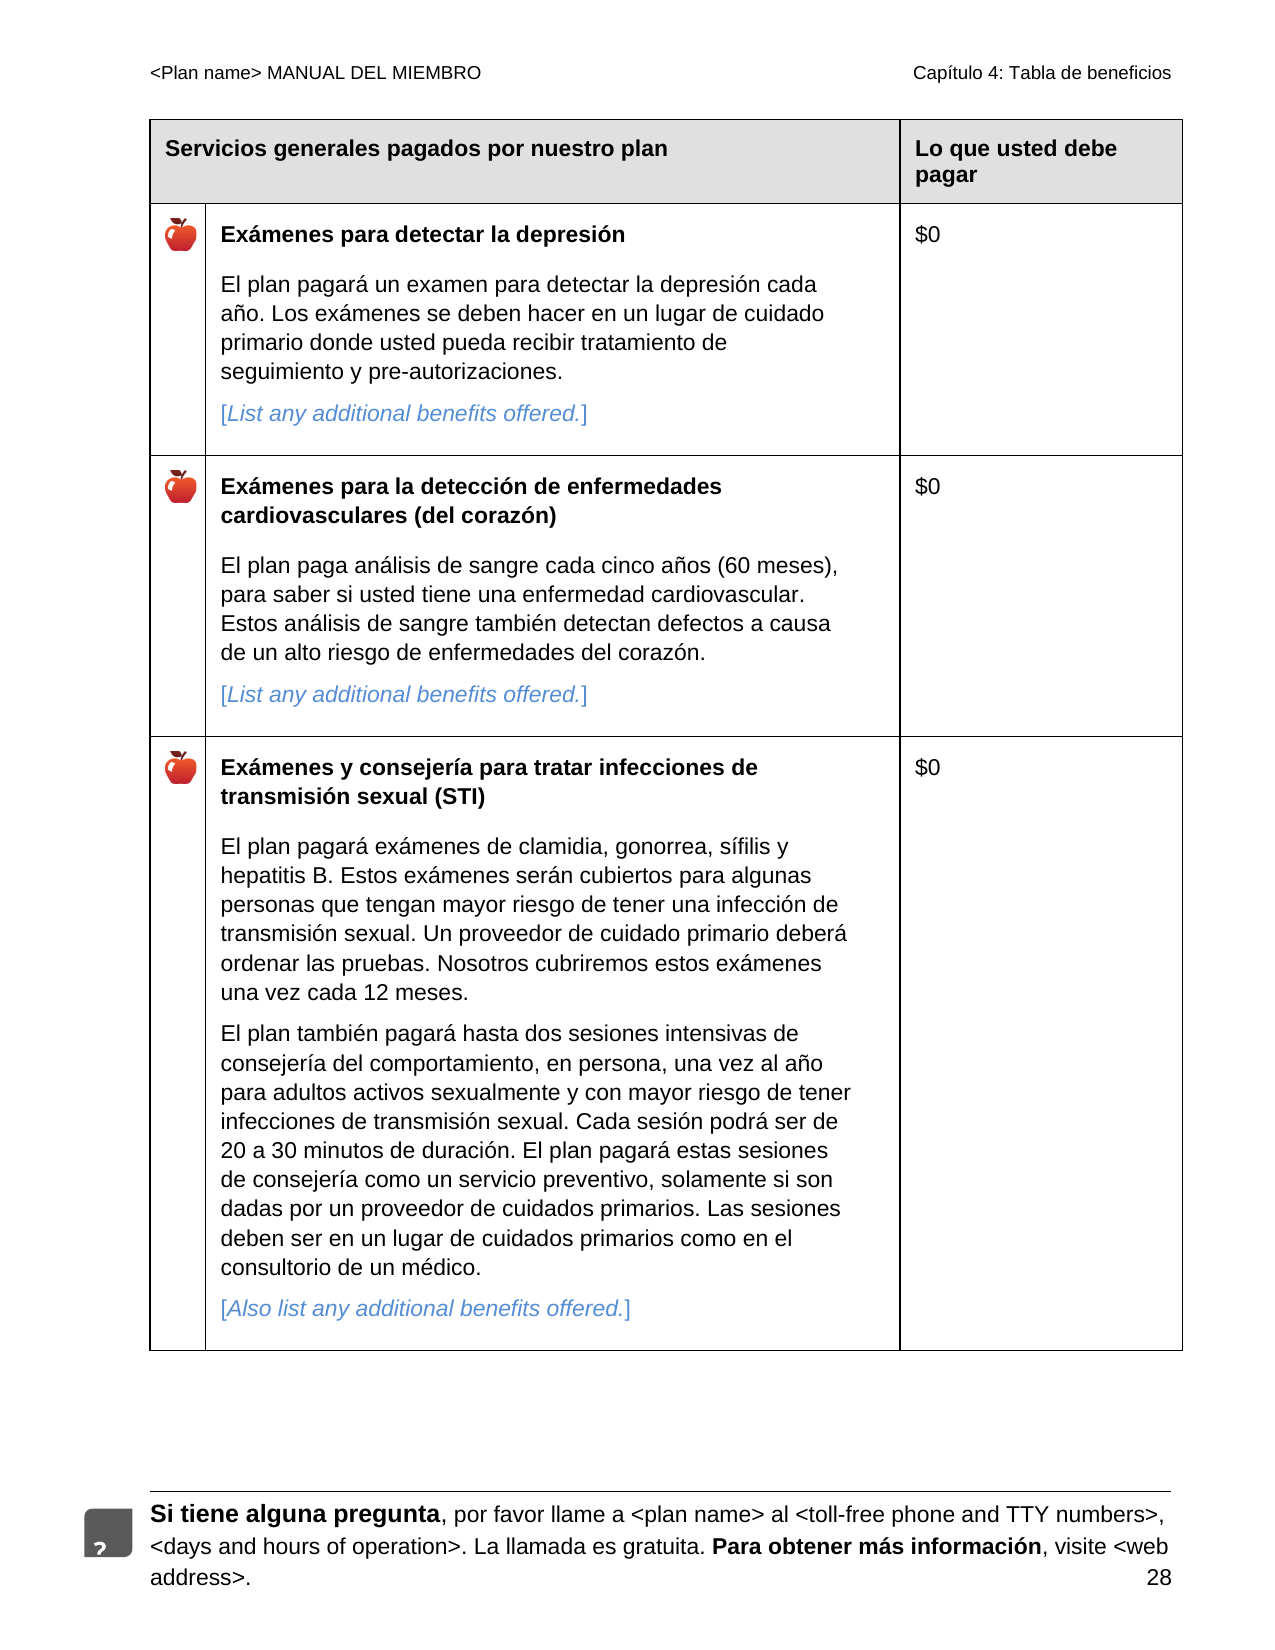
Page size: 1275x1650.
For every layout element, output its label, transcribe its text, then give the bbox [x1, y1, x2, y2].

table_cell [151, 456, 205, 736]
table_cell $0 [901, 204, 1182, 455]
table_cell Exámenes para detectar la depresión El plan pagará un examen para detectar la depresión cada año. Los exámenes se deben hacer en un lugar de cuidado primario donde usted pueda recibir tratamiento de seguimiento y pre-autorizaciones. [List any additional benefits offered.] [206, 204, 899, 455]
table_cell [151, 204, 205, 455]
table_cell $0 [901, 737, 1182, 1350]
table_header Servicios generales pagados por nuestro plan [151, 120, 899, 203]
picture [165, 218, 197, 251]
picture [165, 470, 197, 503]
table_cell [151, 737, 205, 1350]
table_cell Exámenes para la detección de enfermedades cardiovasculares (del corazón) El plan paga análisis de sangre cada cinco años (60 meses), para saber si usted tiene una enfermedad cardiovascular. Estos análisis de sangre también detectan defectos a causa de un alto riesgo de enfermedades del corazón. [List any additional benefits offered.] [206, 456, 899, 736]
table_cell $0 [901, 456, 1182, 736]
table_cell Exámenes y consejería para tratar infecciones de transmisión sexual (STI) El plan pagará exámenes de clamidia, gonorrea, sífilis y hepatitis B. Estos exámenes serán cubiertos para algunas personas que tengan mayor riesgo de tener una infección de transmisión sexual. Un proveedor de cuidado primario deberá ordenar las pruebas. Nosotros cubriremos estos exámenes una vez cada 12 meses. El plan también pagará hasta dos sesiones intensivas de consejería del comportamiento, en persona, una vez al año para adultos activos sexualmente y con mayor riesgo de tener infecciones de transmisión sexual. Cada sesión podrá ser de 20 a 30 minutos de duración. El plan pagará estas sesiones de consejería como un servicio preventivo, solamente si son dadas por un proveedor de cuidados primarios. Las sesiones deben ser en un lugar de cuidados primarios como en el consultorio de un médico. [Also list any additional benefits offered.] [206, 737, 899, 1350]
table_header Lo que usted debe pagar [901, 120, 1182, 203]
picture [165, 751, 197, 784]
